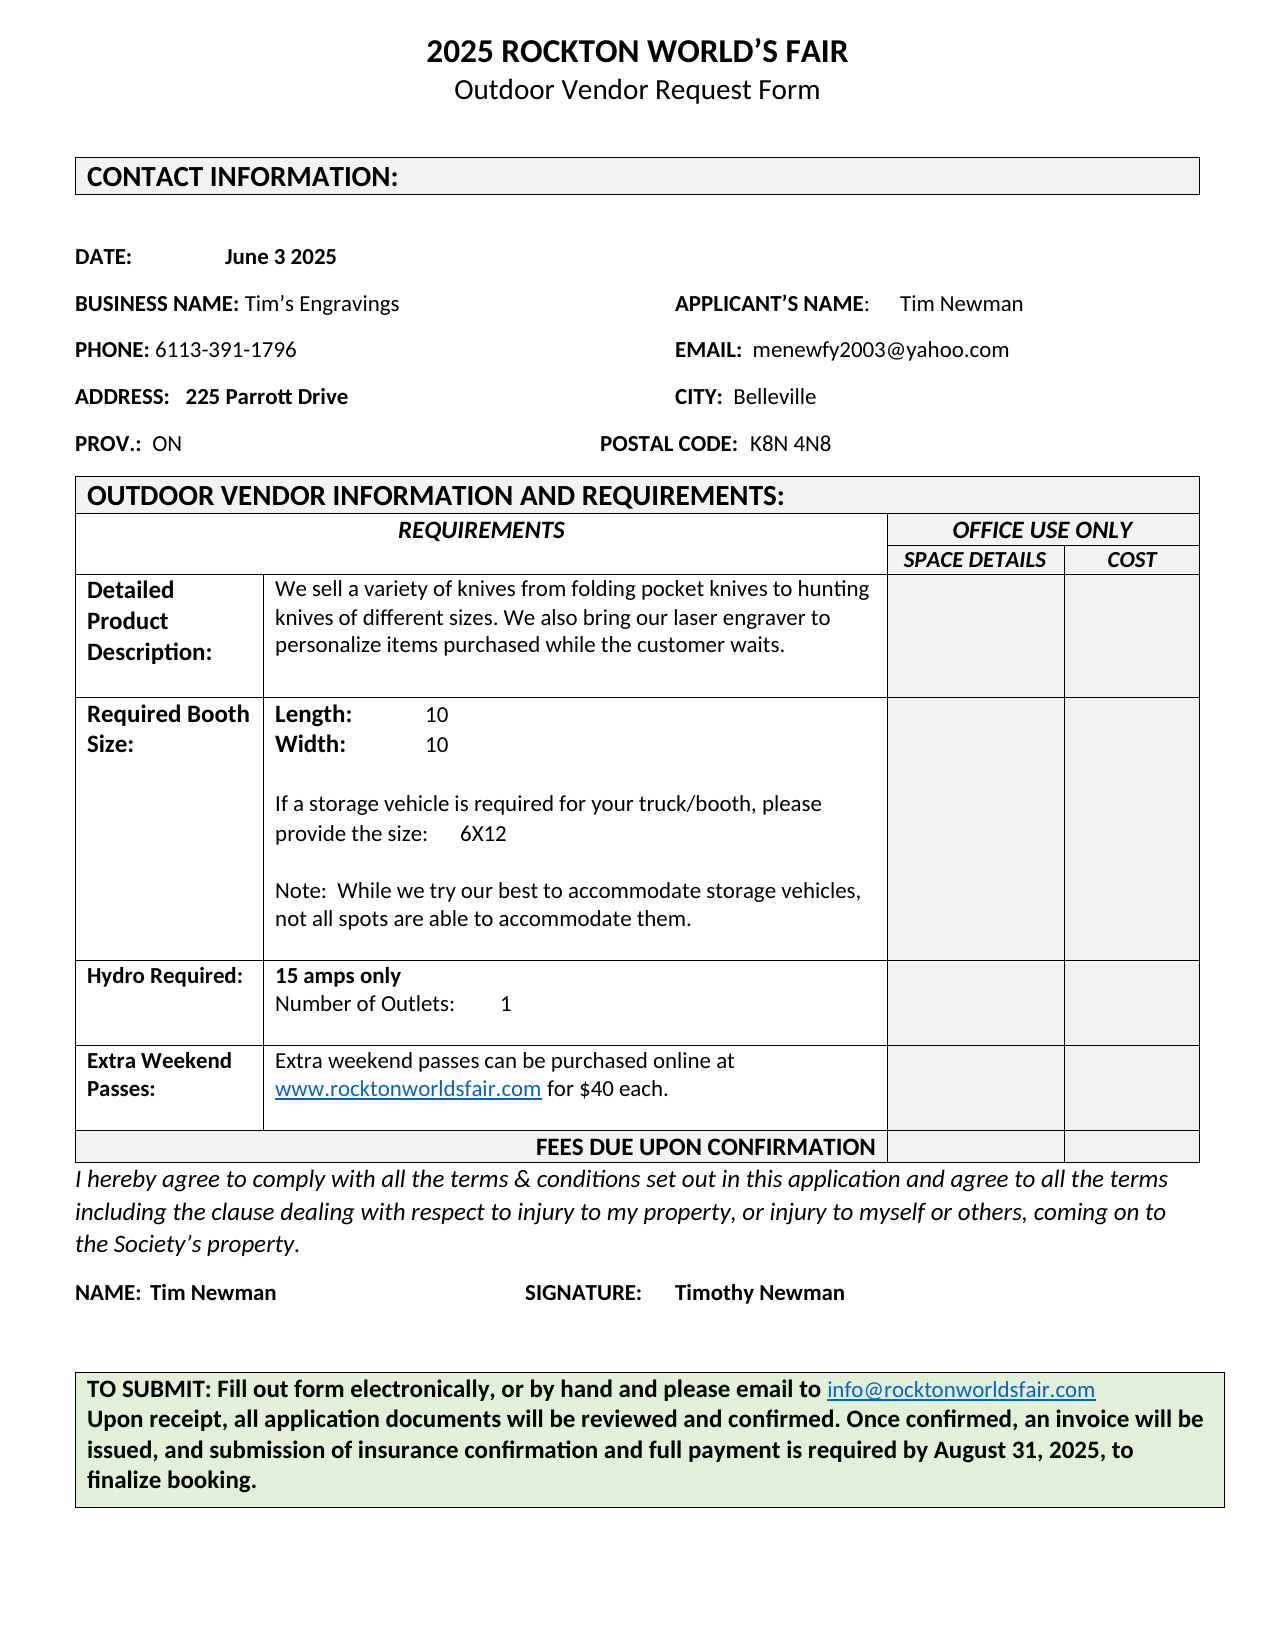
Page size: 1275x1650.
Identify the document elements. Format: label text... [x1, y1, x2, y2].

table_cell [888, 961, 1064, 1045]
table_header OUTDOOR VENDOR INFORMATION AND REQUIREMENTS: [76, 477, 1199, 513]
table_cell 15 amps only Number of Outlets: [264, 961, 887, 1045]
table_cell OFFICE USE ONLY [888, 514, 1199, 544]
table_cell Length: Width: If a storage vehicle is required for your truck/booth, please provide the size: Note: While we try our best to accommodate storage vehicles, not all spots are able to accommodate them. [264, 698, 887, 960]
text DATE: [75, 242, 1200, 270]
table_cell Extra weekend passes can be purchased online at www.rocktonworldsfair.com for $40 each. [264, 1046, 887, 1130]
table_cell Detailed Product Description: [76, 575, 263, 697]
table_cell [888, 1046, 1064, 1130]
table_cell SPACE DETAILS [888, 546, 1064, 573]
table_cell [1065, 575, 1199, 697]
text NAME: SIGNATURE: [75, 1278, 1200, 1306]
table_cell [888, 1131, 1064, 1162]
text I hereby agree to comply with all the terms & conditions set out in this application and agree to all the terms including the clause dealing with respect to injury to my property, or injury to myself or others, coming on to the Society’s property. [75, 1163, 1200, 1259]
table_header CONTACT INFORMATION: [76, 158, 1199, 194]
table_cell [1065, 961, 1199, 1045]
table_cell REQUIREMENTS [76, 514, 887, 573]
table_cell COST [1065, 546, 1199, 573]
table_cell [1065, 1131, 1199, 1162]
text BUSINESS NAME: APPLICANT’S NAME: [75, 289, 1200, 317]
table_cell Hydro Required: [76, 961, 263, 1045]
table_cell [1065, 698, 1199, 960]
table_cell Required Booth Size: [76, 698, 263, 960]
text ADDRESS: CITY: [75, 382, 1200, 411]
table_cell FEES DUE UPON CONFIRMATION [76, 1131, 887, 1162]
text PROV.: POSTAL CODE: [75, 429, 1200, 457]
table_cell [888, 698, 1064, 960]
table_cell [888, 575, 1064, 697]
table_cell [1065, 1046, 1199, 1130]
text PHONE: EMAIL: [75, 336, 1200, 364]
table_cell Extra Weekend Passes: [76, 1046, 263, 1130]
table_header TO SUBMIT: Fill out form electronically, or by hand and please email to info@rocktonworldsfair.com Upon receipt, all application documents will be reviewed and confirmed. Once confirmed, an invoice will be issued, and submission of insurance confirmation and full payment is required by August 31, 2025, to finalize booking. [76, 1373, 1224, 1507]
